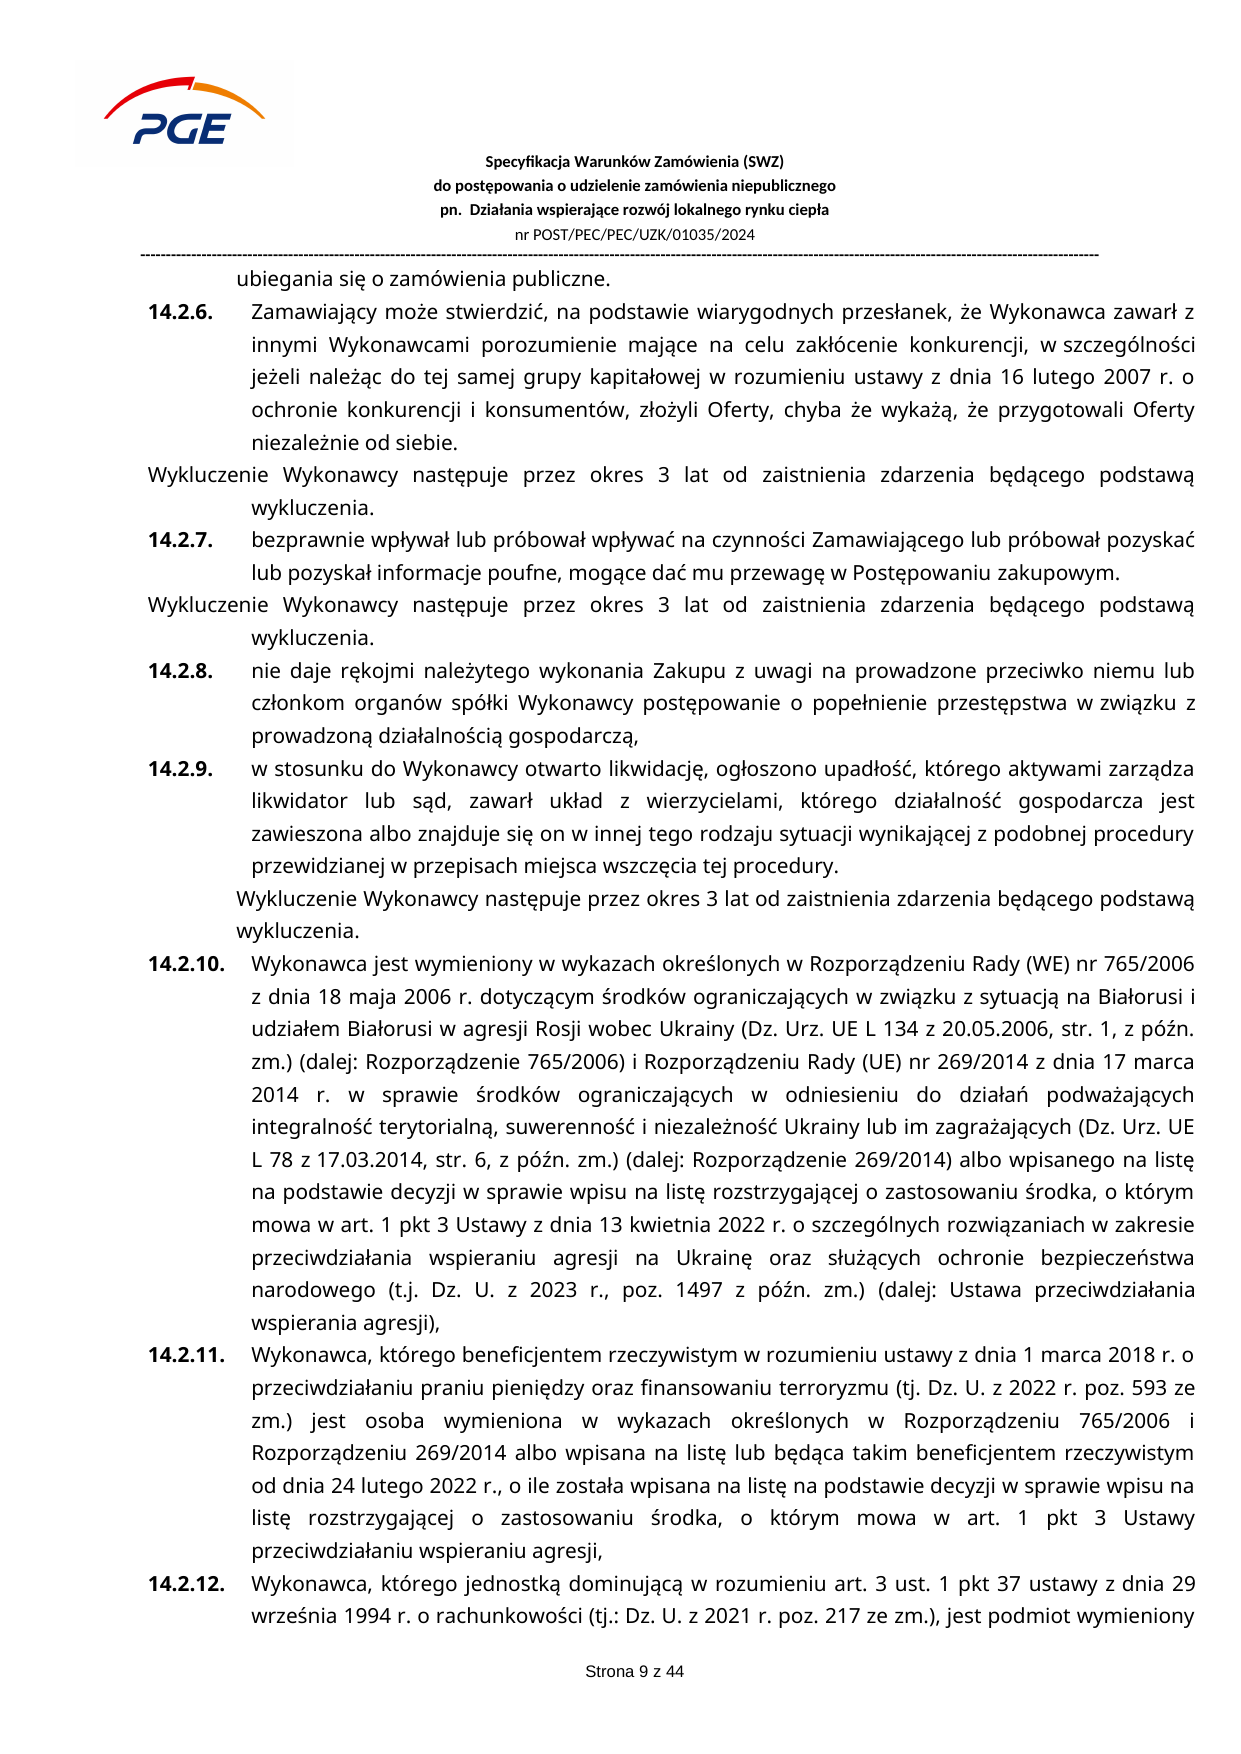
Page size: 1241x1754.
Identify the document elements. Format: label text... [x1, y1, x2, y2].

list Wykluczenie Wykonawcy następuje przez okres 3 lat od zaistnienia zdarzenia będącego podstawą wykluczenia. [148, 591, 1196, 652]
list Wykluczenie Wykonawcy następuje na okres, na jaki został prawomocnie orzeczony zakaz ubiegania się o zamówienia publiczne. [236, 264, 1196, 293]
list w stosunku do Wykonawcy otwarto likwidację, ogłoszono upadłość, którego aktywami zarządza likwidator lub sąd, zawarł układ z wierzycielami, którego działalność gospodarcza jest zawieszona albo znajduje się on w innej tego rodzaju sytuacji wynikającej z podobnej procedury przewidzianej w przepisach miejsca wszczęcia tej procedury. [148, 754, 1196, 880]
list bezprawnie wpływał lub próbował wpływać na czynności Zamawiającego lub próbował pozyskać lub pozyskał informacje poufne, mogące dać mu przewagę w Postępowaniu zakupowym. [148, 525, 1196, 586]
list Wykonawca, którego beneficjentem rzeczywistym w rozumieniu ustawy z dnia 1 marca 2018 r. o przeciwdziałaniu praniu pieniędzy oraz finansowaniu terroryzmu (tj. Dz. U. z 2022 r. poz. 593 ze zm.) jest osoba wymieniona w wykazach określonych w Rozporządzeniu 765/2006 i Rozporządzeniu 269/2014 albo wpisana na listę lub będąca takim beneficjentem rzeczywistym od dnia 24 lutego 2022 r., o ile została wpisana na listę na podstawie decyzji w sprawie wpisu na listę rozstrzygającej o zastosowaniu środka, o którym mowa w art. 1 pkt 3 Ustawy przeciwdziałaniu wspieraniu agresji, [148, 1341, 1196, 1564]
list nie daje rękojmi należytego wykonania Zakupu z uwagi na prowadzone przeciwko niemu lub członkom organów spółki Wykonawcy postępowanie o popełnienie przestępstwa w związku z prowadzoną działalnością gospodarczą, [148, 656, 1196, 749]
picture [75, 60, 294, 167]
list Wykonawca jest wymieniony w wykazach określonych w Rozporządzeniu Rady (WE) nr 765/2006 z dnia 18 maja 2006 r. dotyczącym środków ograniczających w związku z sytuacją na Białorusi i udziałem Białorusi w agresji Rosji wobec Ukrainy (Dz. Urz. UE L 134 z 20.05.2006, str. 1, z późn. zm.) (dalej: Rozporządzenie 765/2006) i Rozporządzeniu Rady (UE) nr 269/2014 z dnia 17 marca 2014 r. w sprawie środków ograniczających w odniesieniu do działań podważających integralność terytorialną, suwerenność i niezależność Ukrainy lub im zagrażających (Dz. Urz. UE L 78 z 17.03.2014, str. 6, z późn. zm.) (dalej: Rozporządzenie 269/2014) albo wpisanego na listę na podstawie decyzji w sprawie wpisu na listę rozstrzygającej o zastosowaniu środka, o którym mowa w art. 1 pkt 3 Ustawy z dnia 13 kwietnia 2022 r. o szczególnych rozwiązaniach w zakresie przeciwdziałania wspieraniu agresji na Ukrainę oraz służących ochronie bezpieczeństwa narodowego (t.j. Dz. U. z 2023 r., poz. 1497 z późn. zm.) (dalej: Ustawa przeciwdziałania wspierania agresji), [148, 949, 1196, 1336]
list Zamawiający może stwierdzić, na podstawie wiarygodnych przesłanek, że Wykonawca zawarł z innymi Wykonawcami porozumienie mające na celu zakłócenie konkurencji, w szczególności jeżeli należąc do tej samej grupy kapitałowej w rozumieniu ustawy z dnia 16 lutego 2007 r. o ochronie konkurencji i konsumentów, złożyli Oferty, chyba że wykażą, że przygotowali Oferty niezależnie od siebie. [148, 297, 1196, 456]
list Wykluczenie Wykonawcy następuje przez okres 3 lat od zaistnienia zdarzenia będącego podstawą wykluczenia. [236, 884, 1196, 945]
list Wykluczenie Wykonawcy następuje przez okres 3 lat od zaistnienia zdarzenia będącego podstawą wykluczenia. [148, 460, 1196, 521]
